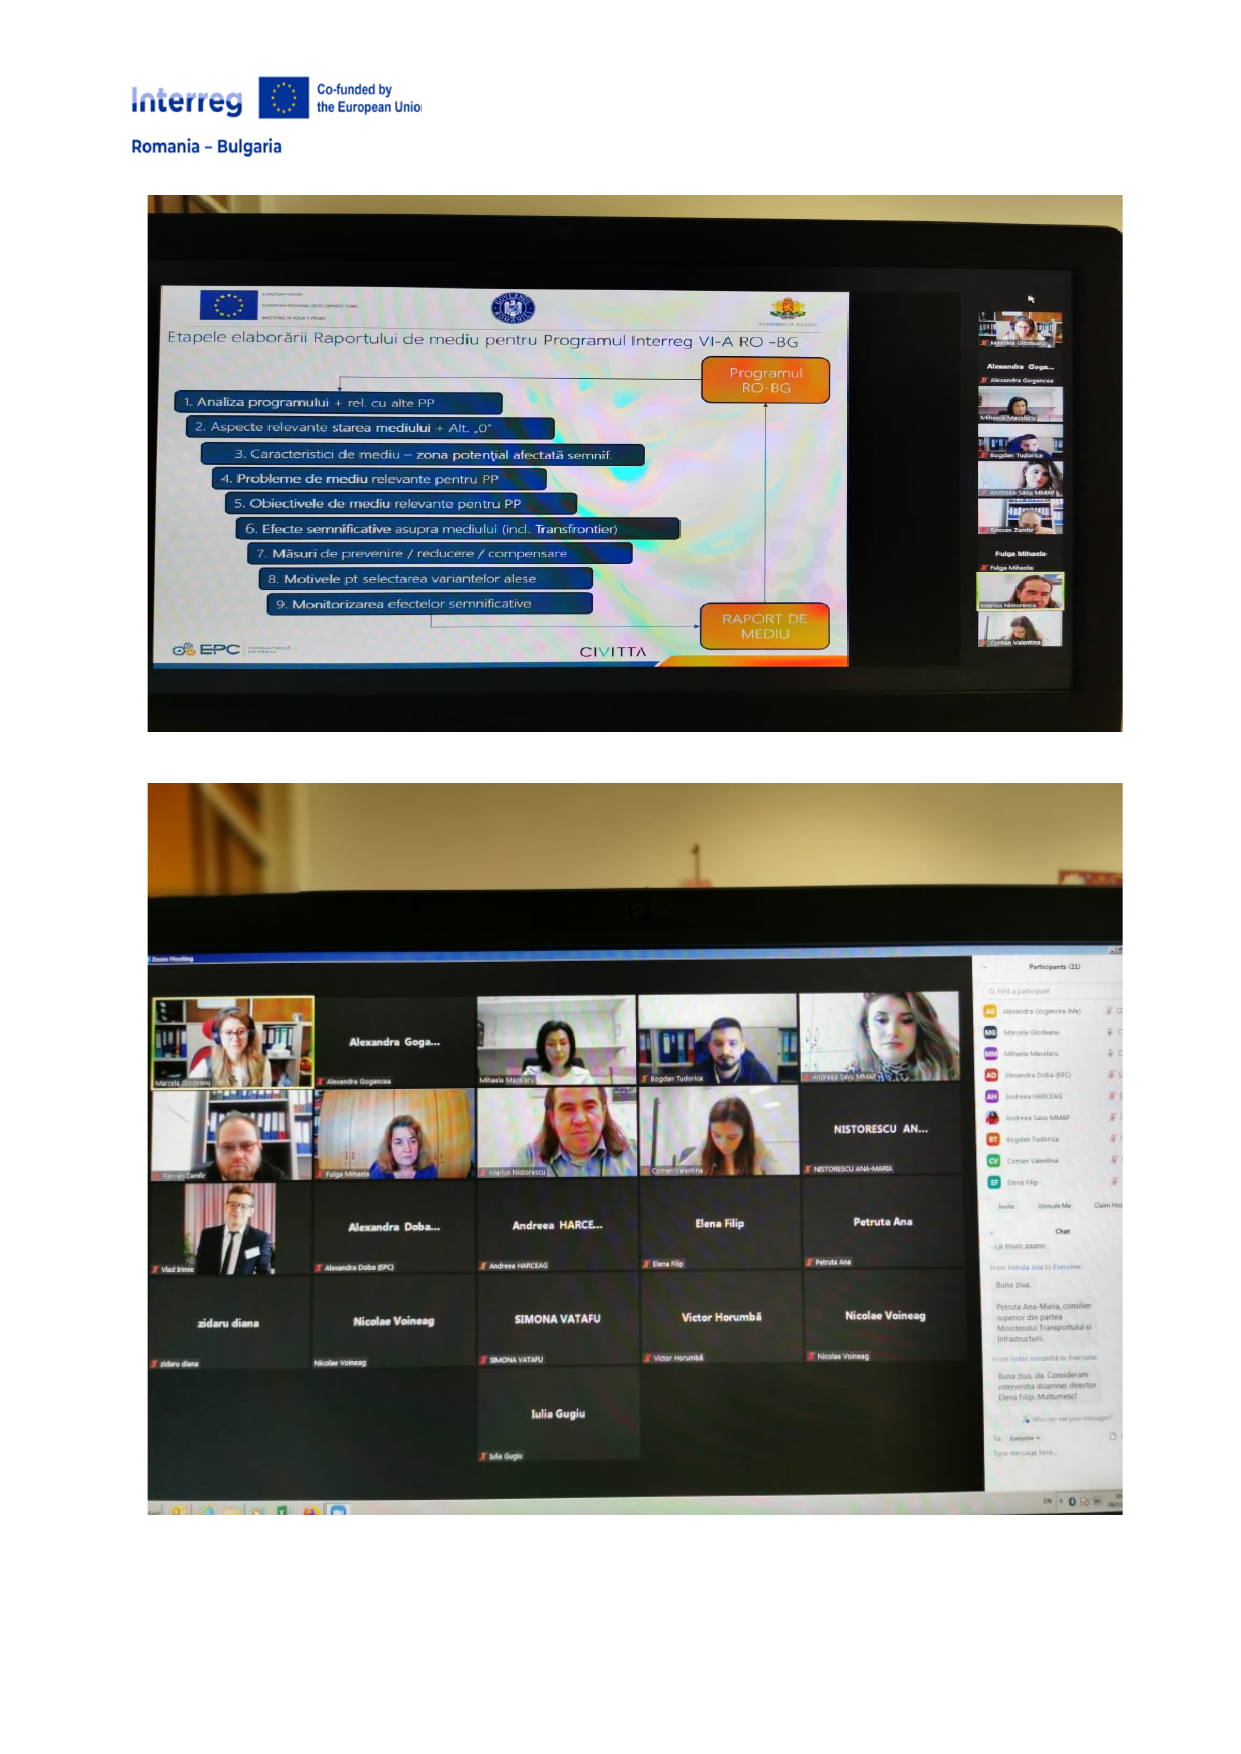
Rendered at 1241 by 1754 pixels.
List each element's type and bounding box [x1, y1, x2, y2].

picture [147, 783, 1123, 1515]
picture [130, 73, 422, 165]
picture [147, 195, 1123, 732]
